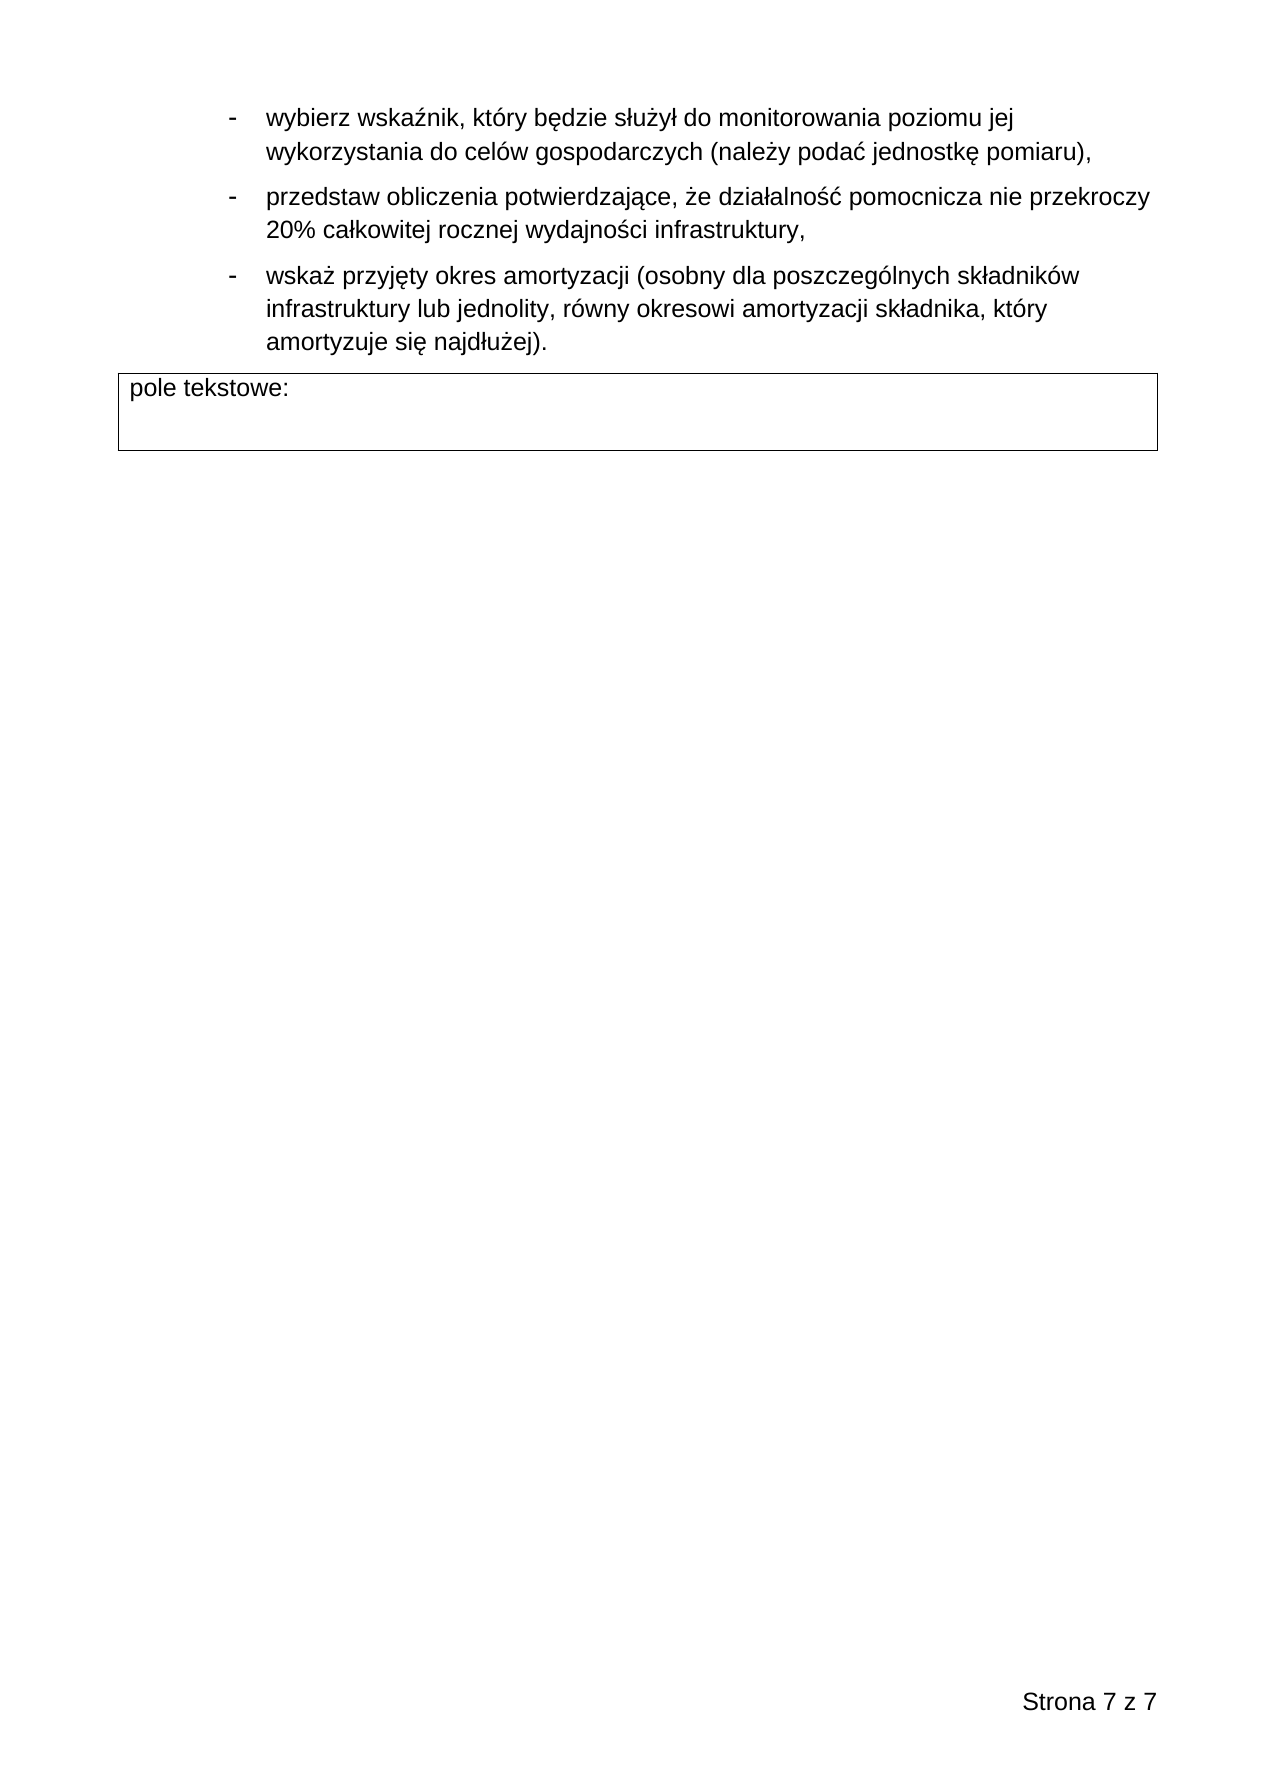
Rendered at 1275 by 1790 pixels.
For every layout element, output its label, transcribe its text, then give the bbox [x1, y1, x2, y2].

list przedstaw obliczenia potwierdzające, że działalność pomocnicza nie przekroczy 20% całkowitej rocznej wydajności infrastruktury, [228, 182, 1157, 244]
table_header pole tekstowe: [119, 374, 1157, 449]
list wskaż przyjęty okres amortyzacji (osobny dla poszczególnych składników infrastruktury lub jednolity, równy okresowi amortyzacji składnika, który amortyzuje się najdłużej). [228, 261, 1157, 356]
list wybierz wskaźnik, który będzie służył do monitorowania poziomu jej wykorzystania do celów gospodarczych (należy podać jednostkę pomiaru), [228, 103, 1157, 165]
